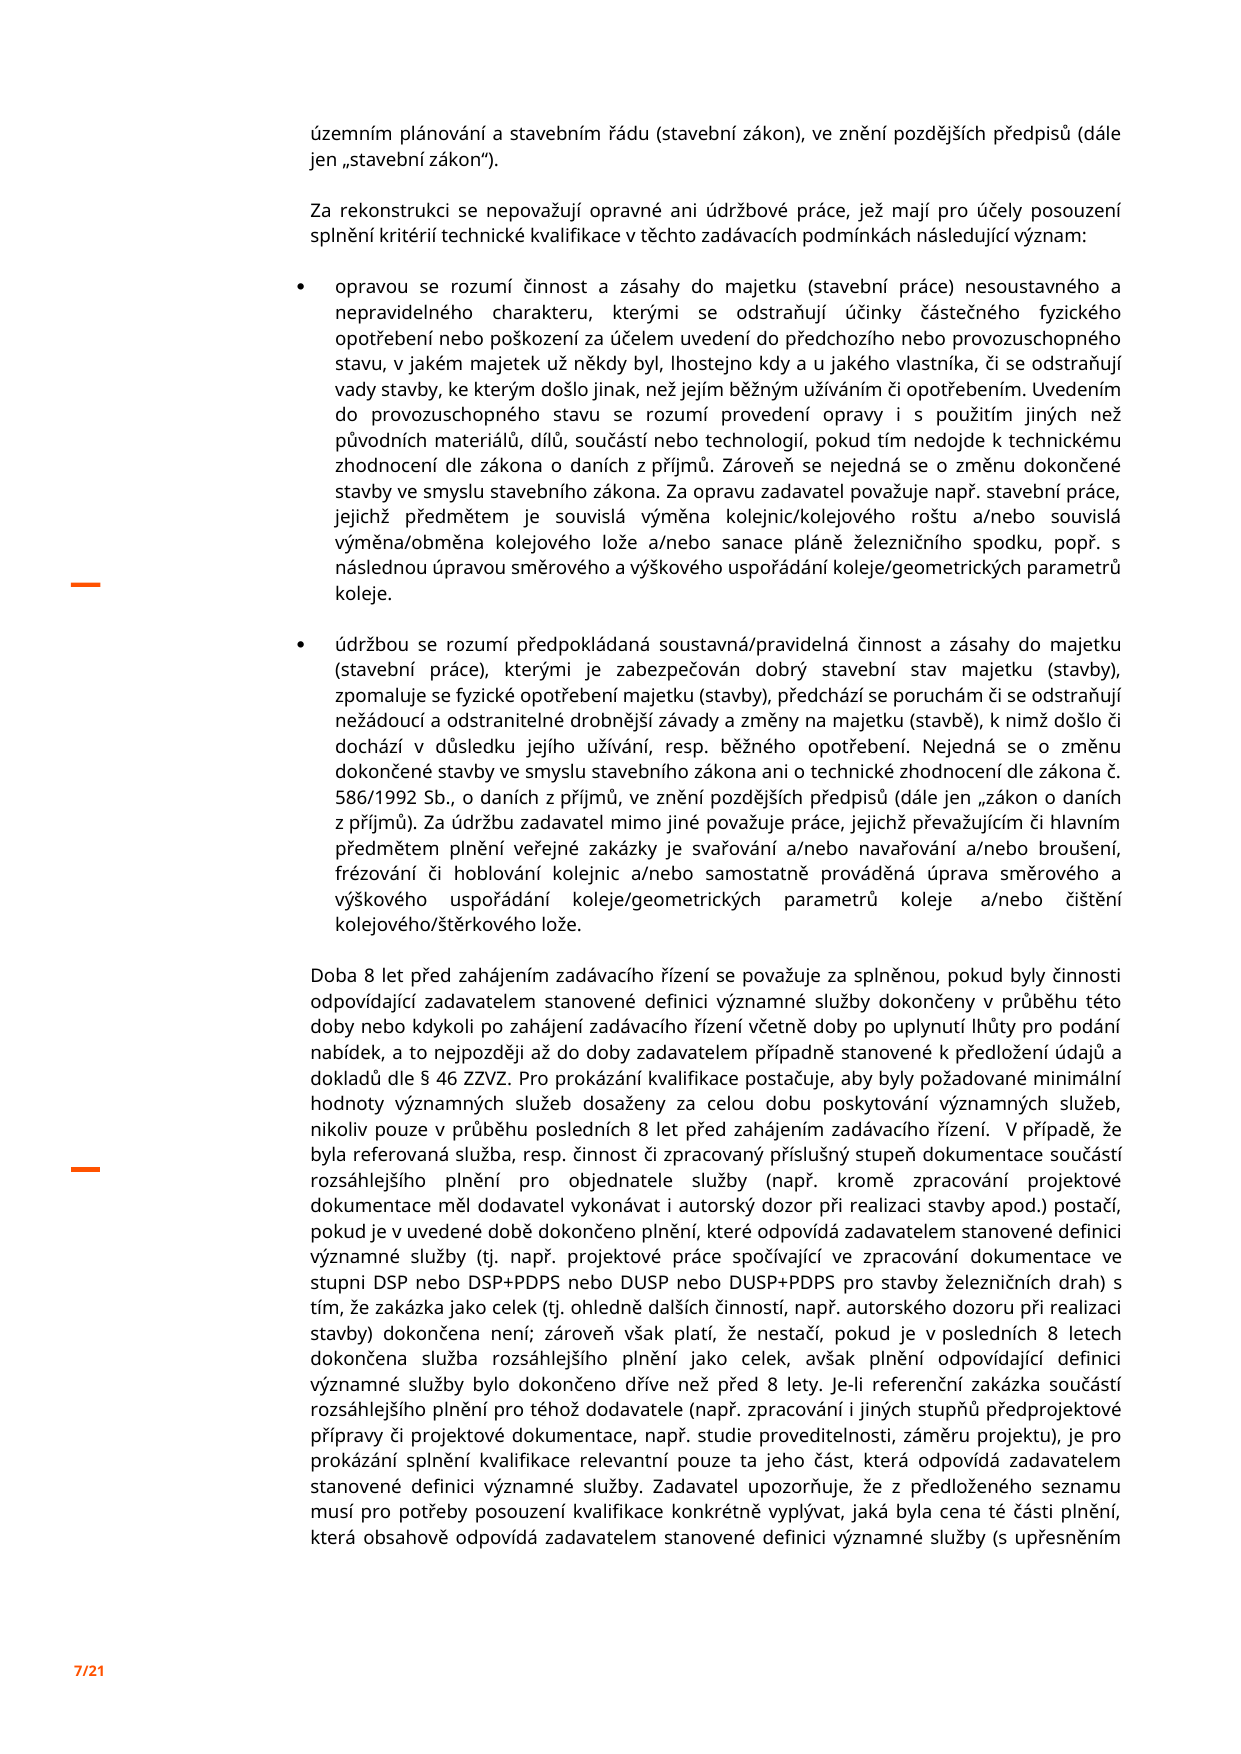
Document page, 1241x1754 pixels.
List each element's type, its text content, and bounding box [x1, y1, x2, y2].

list opravou se rozumí činnost a zásahy do majetku (stavební práce) nesoustavného a nepravidelného charakteru, kterými se odstraňují účinky částečného fyzického opotřebení nebo poškození za účelem uvedení do předchozího nebo provozuschopného stavu, v jakém majetek už někdy byl, lhostejno kdy a u jakého vlastníka, či se odstraňují vady stavby, ke kterým došlo jinak, než jejím běžným užíváním či opotřebením. Uvedením do provozuschopného stavu se rozumí provedení opravy i s použitím jiných než původních materiálů, dílů, součástí nebo technologií, pokud tím nedojde k technickému zhodnocení dle zákona o daních z příjmů. Zároveň se nejedná se o změnu dokončené stavby ve smyslu stavebního zákona. Za opravu zadavatel považuje např. stavební práce, jejichž předmětem je souvislá výměna kolejnic/kolejového roštu a/nebo souvislá výměna/obměna kolejového lože a/nebo sanace pláně železničního spodku, popř. s následnou úpravou směrového a výškového uspořádání koleje/geometrických parametrů koleje. [297, 274, 1122, 606]
text Za rekonstrukci se nepovažují opravné ani údržbové práce, jež mají pro účely posouzení splnění kritérií technické kvalifikace v těchto zadávacích podmínkách následující význam: [310, 197, 1122, 248]
list údržbou se rozumí předpokládaná soustavná/pravidelná činnost a zásahy do majetku (stavební práce), kterými je zabezpečován dobrý stavební stav majetku (stavby), zpomaluje se fyzické opotřebení majetku (stavby), předchází se poruchám či se odstraňují nežádoucí a odstranitelné drobnější závady a změny na majetku (stavbě), k nimž došlo či dochází v důsledku jejího užívání, resp. běžného opotřebení. Nejedná se o změnu dokončené stavby ve smyslu stavebního zákona ani o technické zhodnocení dle zákona č. 586/1992 Sb., o daních z příjmů, ve znění pozdějších předpisů (dále jen „zákon o daních z příjmů). Za údržbu zadavatel mimo jiné považuje práce, jejichž převažujícím či hlavním předmětem plnění veřejné zakázky je svařování a/nebo navařování a/nebo broušení, frézování či hoblování kolejnic a/nebo samostatně prováděná úprava směrového a výškového uspořádání koleje/geometrických parametrů koleje a/nebo čištění kolejového/štěrkového lože. [297, 631, 1122, 937]
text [310, 121, 1122, 172]
